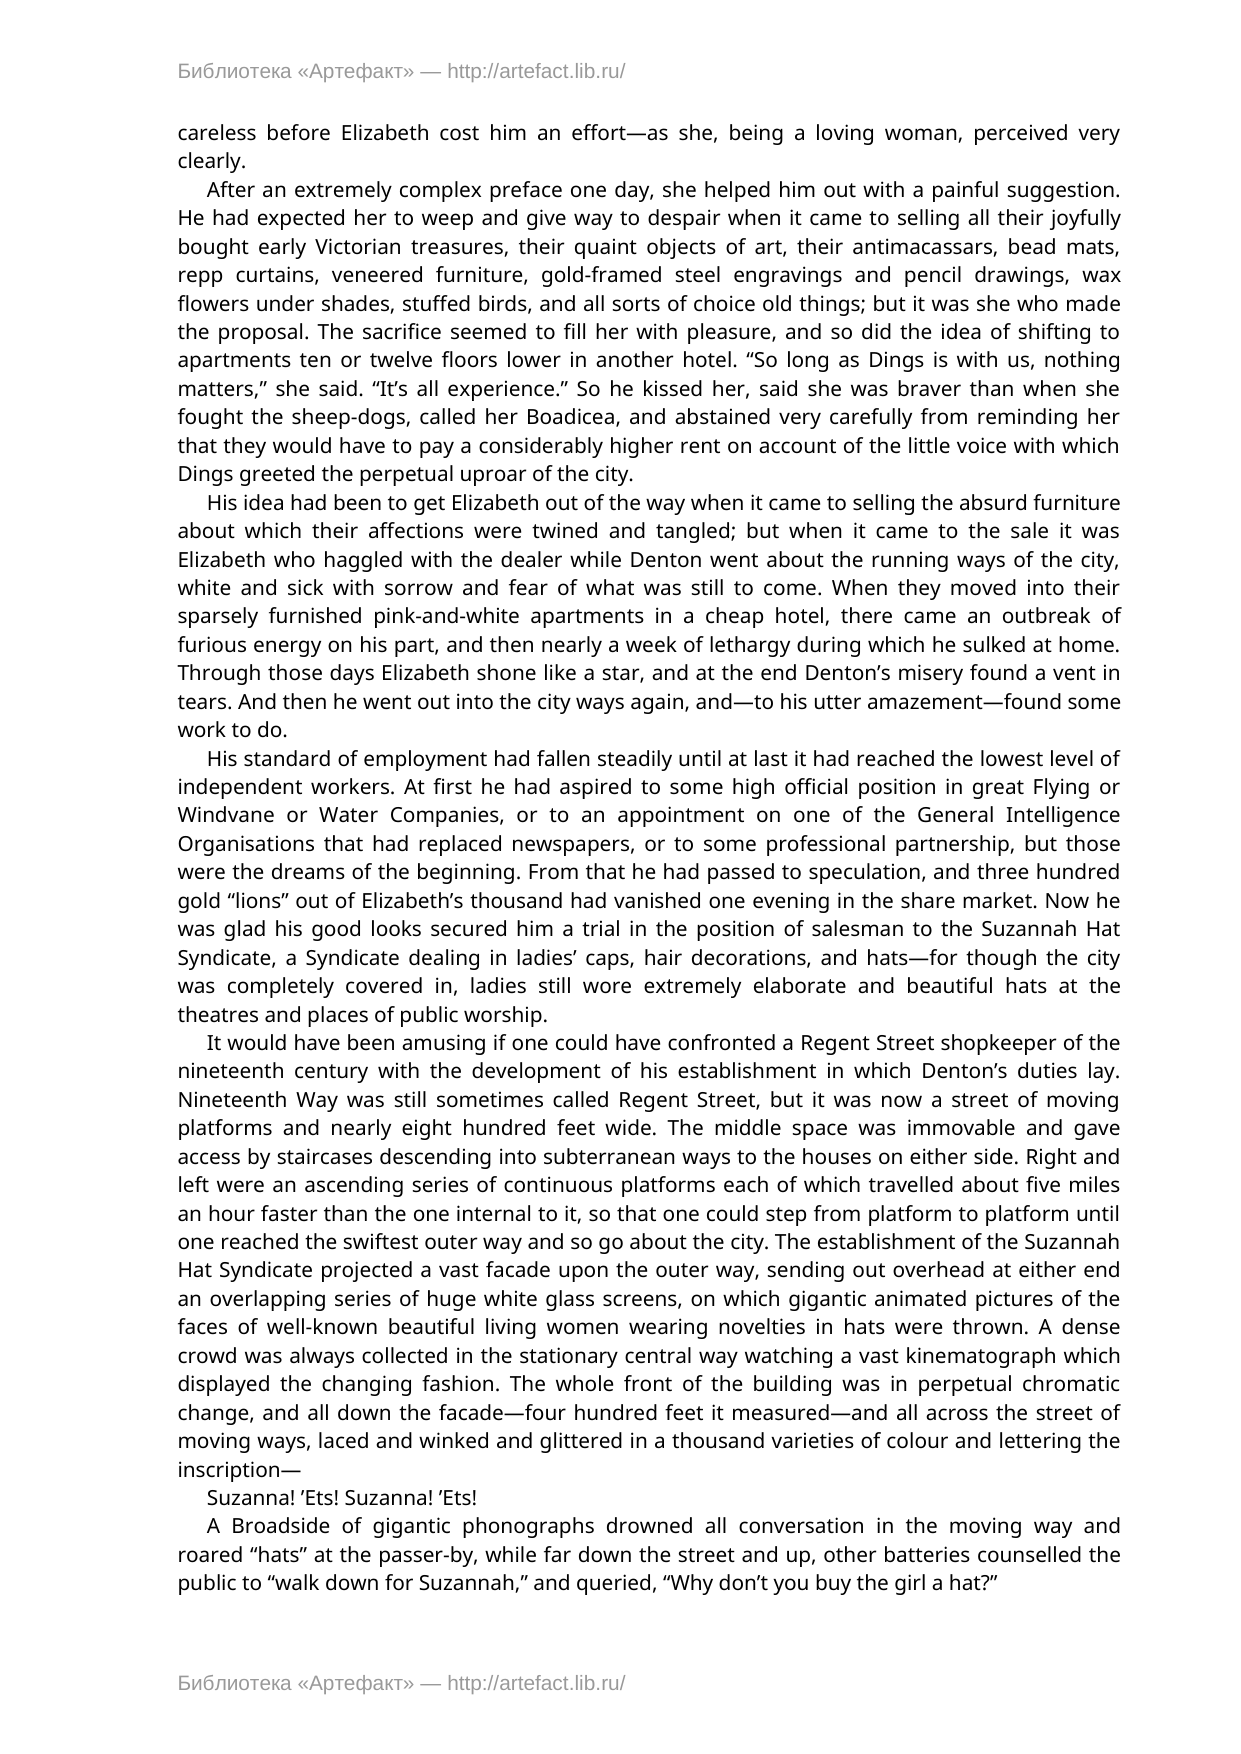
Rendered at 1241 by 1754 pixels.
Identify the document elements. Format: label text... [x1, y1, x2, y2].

text His idea had been to get Elizabeth out of the way when it came to selling the absurd furniture about which their affections were twined and tangled; but when it came to the sale it was Elizabeth who haggled with the dealer while Denton went about the running ways of the city, white and sick with sorrow and fear of what was still to come. When they moved into their sparsely furnished pink-and-white apartments in a cheap hotel, there came an outbreak of furious energy on his part, and then nearly a week of lethargy during which he sulked at home. Through those days Elizabeth shone like a star, and at the end Denton’s misery found a vent in tears. And then he went out into the city ways again, and—to his utter amazement—found some work to do. [177, 488, 1122, 744]
text A Broadside of gigantic phonographs drowned all conversation in the moving way and roared “hats” at the passer-by, while far down the street and up, other batteries counselled the public to “walk down for Suzannah,” and queried, “Why don’t you buy the girl a hat?” [177, 1512, 1122, 1597]
text Suzanna! ’Ets! Suzanna! ’Ets! [177, 1483, 1122, 1512]
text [177, 118, 1122, 175]
text It would have been amusing if one could have confronted a Regent Street shopkeeper of the nineteenth century with the development of his establishment in which Denton’s duties lay. Nineteenth Way was still sometimes called Regent Street, but it was now a street of moving platforms and nearly eight hundred feet wide. The middle space was immovable and gave access by staircases descending into subterranean ways to the houses on either side. Right and left were an ascending series of continuous platforms each of which travelled about five miles an hour faster than the one internal to it, so that one could step from platform to platform until one reached the swiftest outer way and so go about the city. The establishment of the Suzannah Hat Syndicate projected a vast facade upon the outer way, sending out overhead at either end an overlapping series of huge white glass screens, on which gigantic animated pictures of the faces of well-known beautiful living women wearing novelties in hats were thrown. A dense crowd was always collected in the stationary central way watching a vast kinematograph which displayed the changing fashion. The whole front of the building was in perpetual chromatic change, and all down the facade—four hundred feet it measured—and all across the street of moving ways, laced and winked and glittered in a thousand varieties of colour and lettering the inscription— [177, 1028, 1122, 1483]
text His standard of employment had fallen steadily until at last it had reached the lowest level of independent workers. At first he had aspired to some high official position in great Flying or Windvane or Water Companies, or to an appointment on one of the General Intelligence Organisations that had replaced newspapers, or to some professional partnership, but those were the dreams of the beginning. From that he had passed to speculation, and three hundred gold “lions” out of Elizabeth’s thousand had vanished one evening in the share market. Now he was glad his good looks secured him a trial in the position of salesman to the Suzannah Hat Syndicate, a Syndicate dealing in ladies’ caps, hair decorations, and hats—for though the city was completely covered in, ladies still wore extremely elaborate and beautiful hats at the theatres and places of public worship. [177, 744, 1122, 1028]
text After an extremely complex preface one day, she helped him out with a painful suggestion. He had expected her to weep and give way to despair when it came to selling all their joyfully bought early Victorian treasures, their quaint objects of art, their antimacassars, bead mats, repp curtains, veneered furniture, gold-framed steel engravings and pencil drawings, wax flowers under shades, stuffed birds, and all sorts of choice old things; but it was she who made the proposal. The sacrifice seemed to fill her with pleasure, and so did the idea of shifting to apartments ten or twelve floors lower in another hotel. “So long as Dings is with us, nothing matters,” she said. “It’s all experience.” So he kissed her, said she was braver than when she fought the sheep-dogs, called her Boadicea, and abstained very carefully from reminding her that they would have to pay a considerably higher rent on account of the little voice with which Dings greeted the perpetual uproar of the city. [177, 175, 1122, 488]
